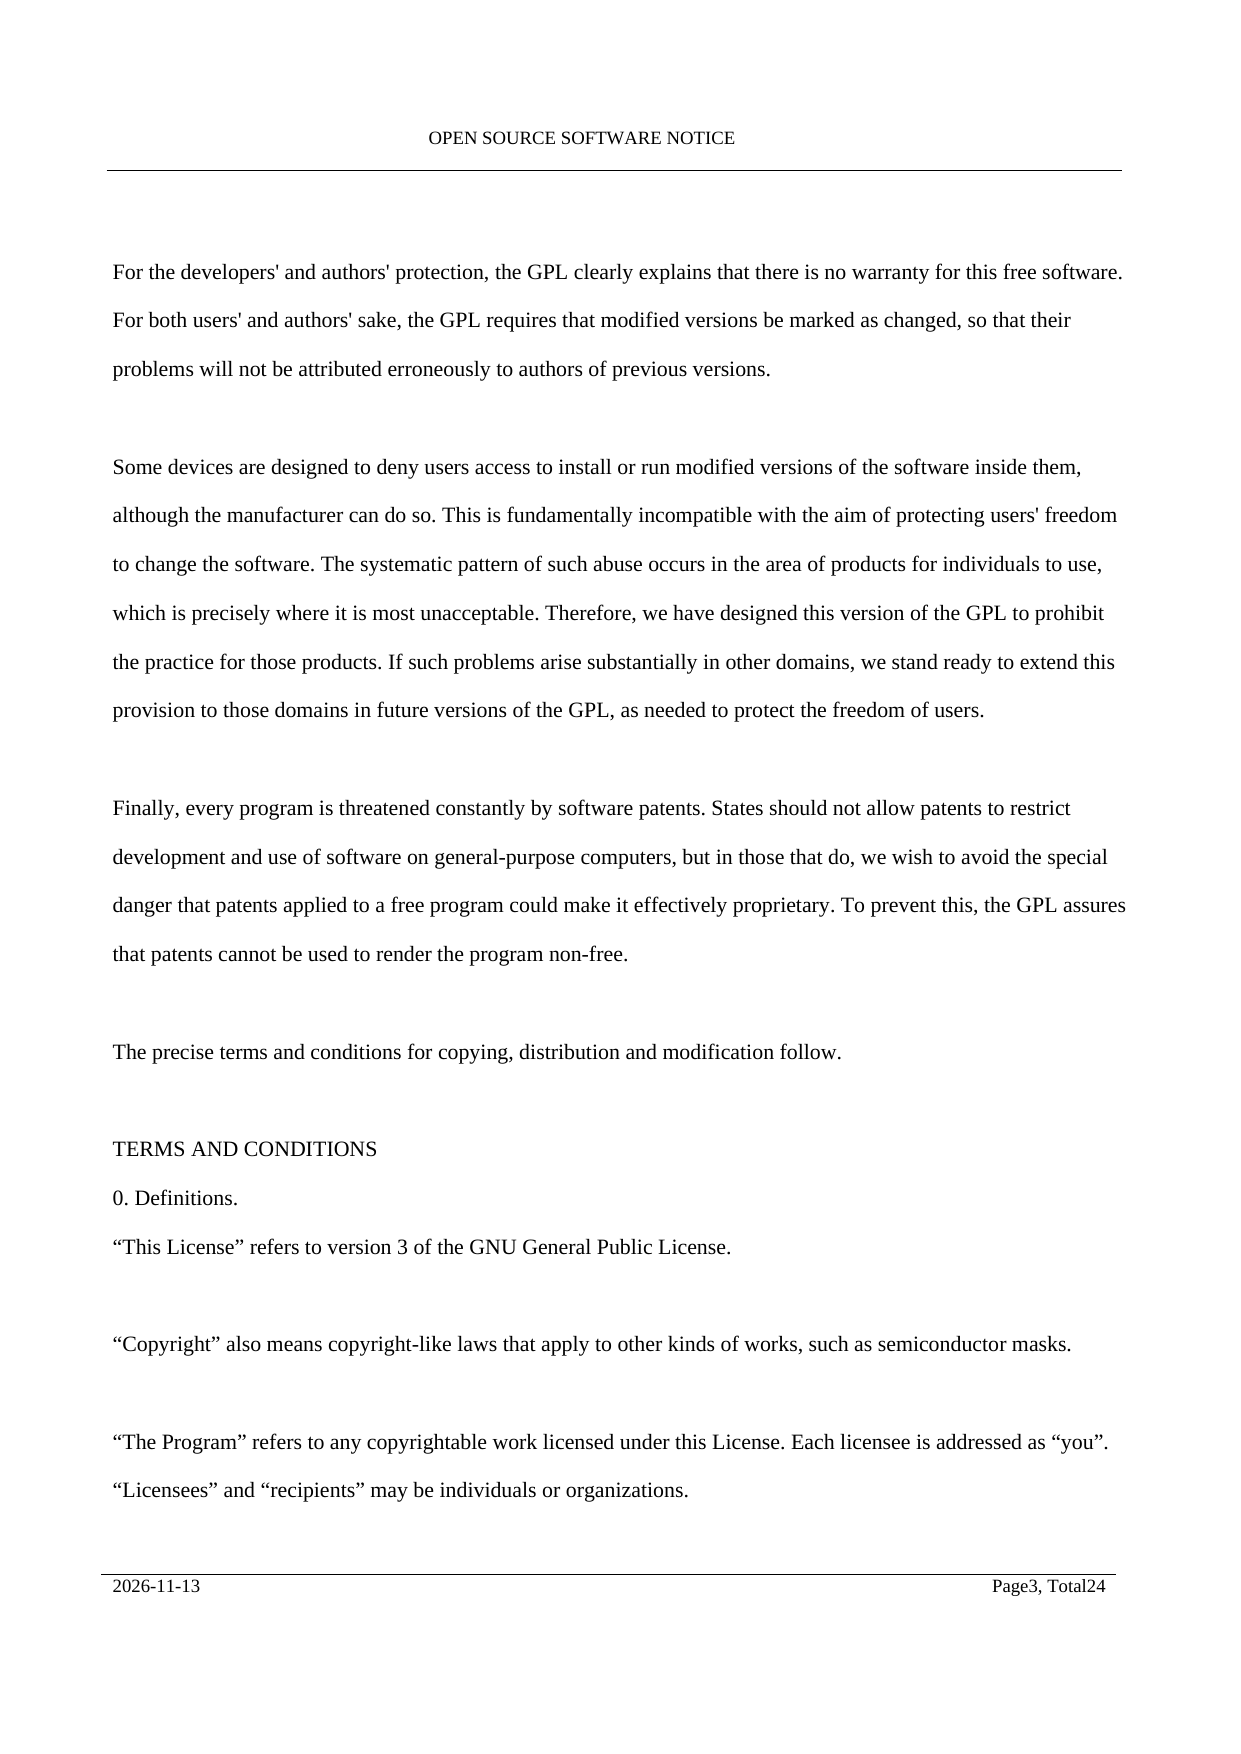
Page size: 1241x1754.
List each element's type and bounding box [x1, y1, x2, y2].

text [112, 206, 1128, 1506]
